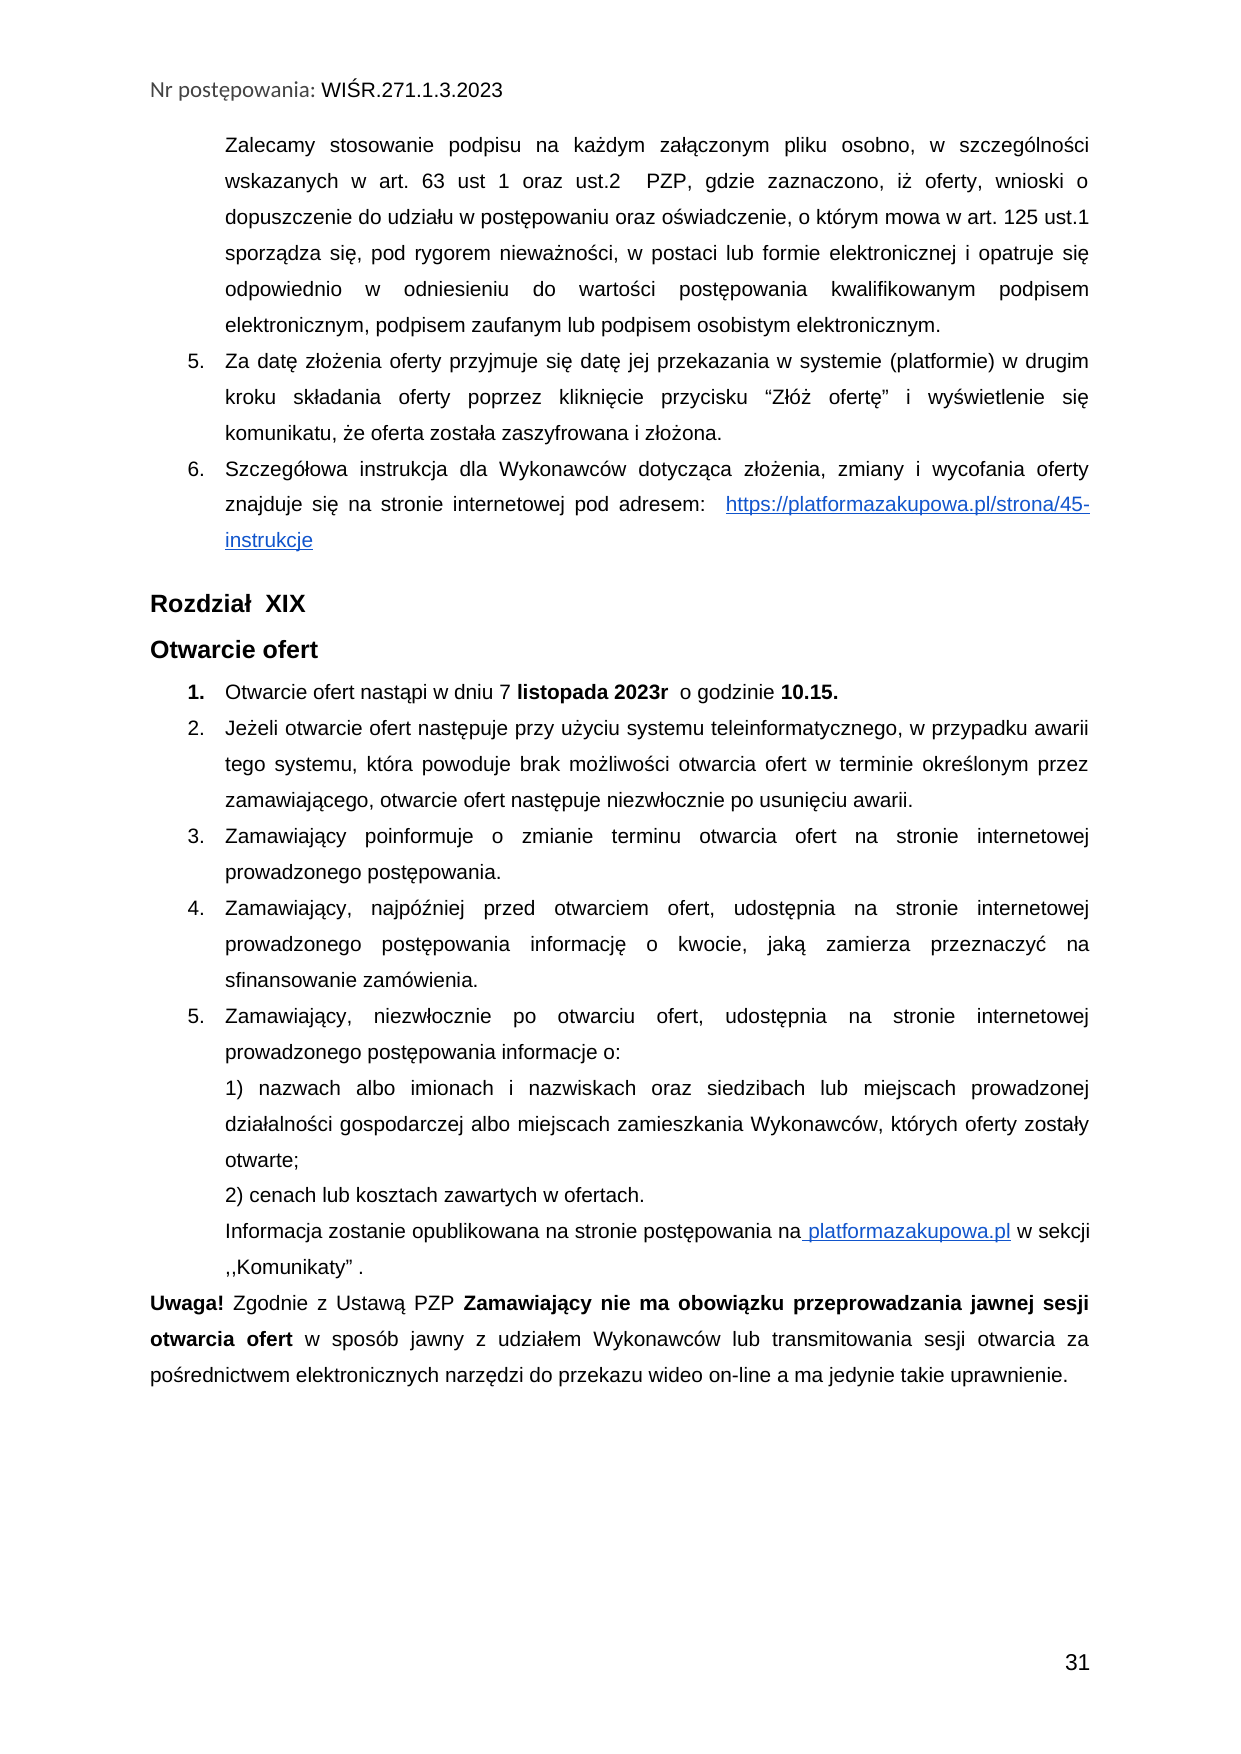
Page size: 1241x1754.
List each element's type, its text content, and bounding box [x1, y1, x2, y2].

list Za datę złożenia oferty przyjmuje się datę jej przekazania w systemie (platformie) w drugim kroku składania oferty poprzez kliknięcie przycisku “Złóż ofertę” i wyświetlenie się komunikatu, że oferta została zaszyfrowana i złożona. [187, 348, 1090, 444]
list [187, 133, 1090, 337]
list Zamawiający, niezwłocznie po otwarciu ofert, udostępnia na stronie internetowej prowadzonego postępowania informacje o: [187, 1004, 1090, 1063]
text Informacja zostanie opublikowana na stronie postępowania na platformazakupowa.pl w sekcji ,,Komunikaty” . [225, 1219, 1090, 1279]
list Jeżeli otwarcie ofert następuje przy użyciu systemu teleinformatycznego, w przypadku awarii tego systemu, która powoduje brak możliwości otwarcia ofert w terminie określonym przez zamawiającego, otwarcie ofert następuje niezwłocznie po usunięciu awarii. [187, 716, 1090, 812]
text 1) nazwach albo imionach i nazwiskach oraz siedzibach lub miejscach prowadzonej działalności gospodarczej albo miejscach zamieszkania Wykonawców, których oferty zostały otwarte; [225, 1076, 1090, 1171]
text Uwaga! Zgodnie z Ustawą PZP Zamawiający nie ma obowiązku przeprowadzania jawnej sesji otwarcia ofert w sposób jawny z udziałem Wykonawców lub transmitowania sesji otwarcia za pośrednictwem elektronicznych narzędzi do przekazu wideo on-line a ma jedynie takie uprawnienie. [150, 1291, 1090, 1387]
subtitle Otwarcie ofert [150, 635, 1090, 663]
list Zamawiający poinformuje o zmianie terminu otwarcia ofert na stronie internetowej prowadzonego postępowania. [187, 824, 1090, 884]
list Otwarcie ofert nastąpi w dniu 7 listopada 2023r o godzinie 10.15. [187, 680, 1090, 704]
subtitle Rozdział XIX [150, 589, 1090, 618]
list Szczegółowa instrukcja dla Wykonawców dotycząca złożenia, zmiany i wycofania oferty znajduje się na stronie internetowej pod adresem: https://platformazakupowa.pl/strona/45-instrukcje [187, 456, 1090, 552]
text 2) cenach lub kosztach zawartych w ofertach. [150, 1183, 1090, 1207]
list Zamawiający, najpóźniej przed otwarciem ofert, udostępnia na stronie internetowej prowadzonego postępowania informację o kwocie, jaką zamierza przeznaczyć na sfinansowanie zamówienia. [187, 896, 1090, 992]
